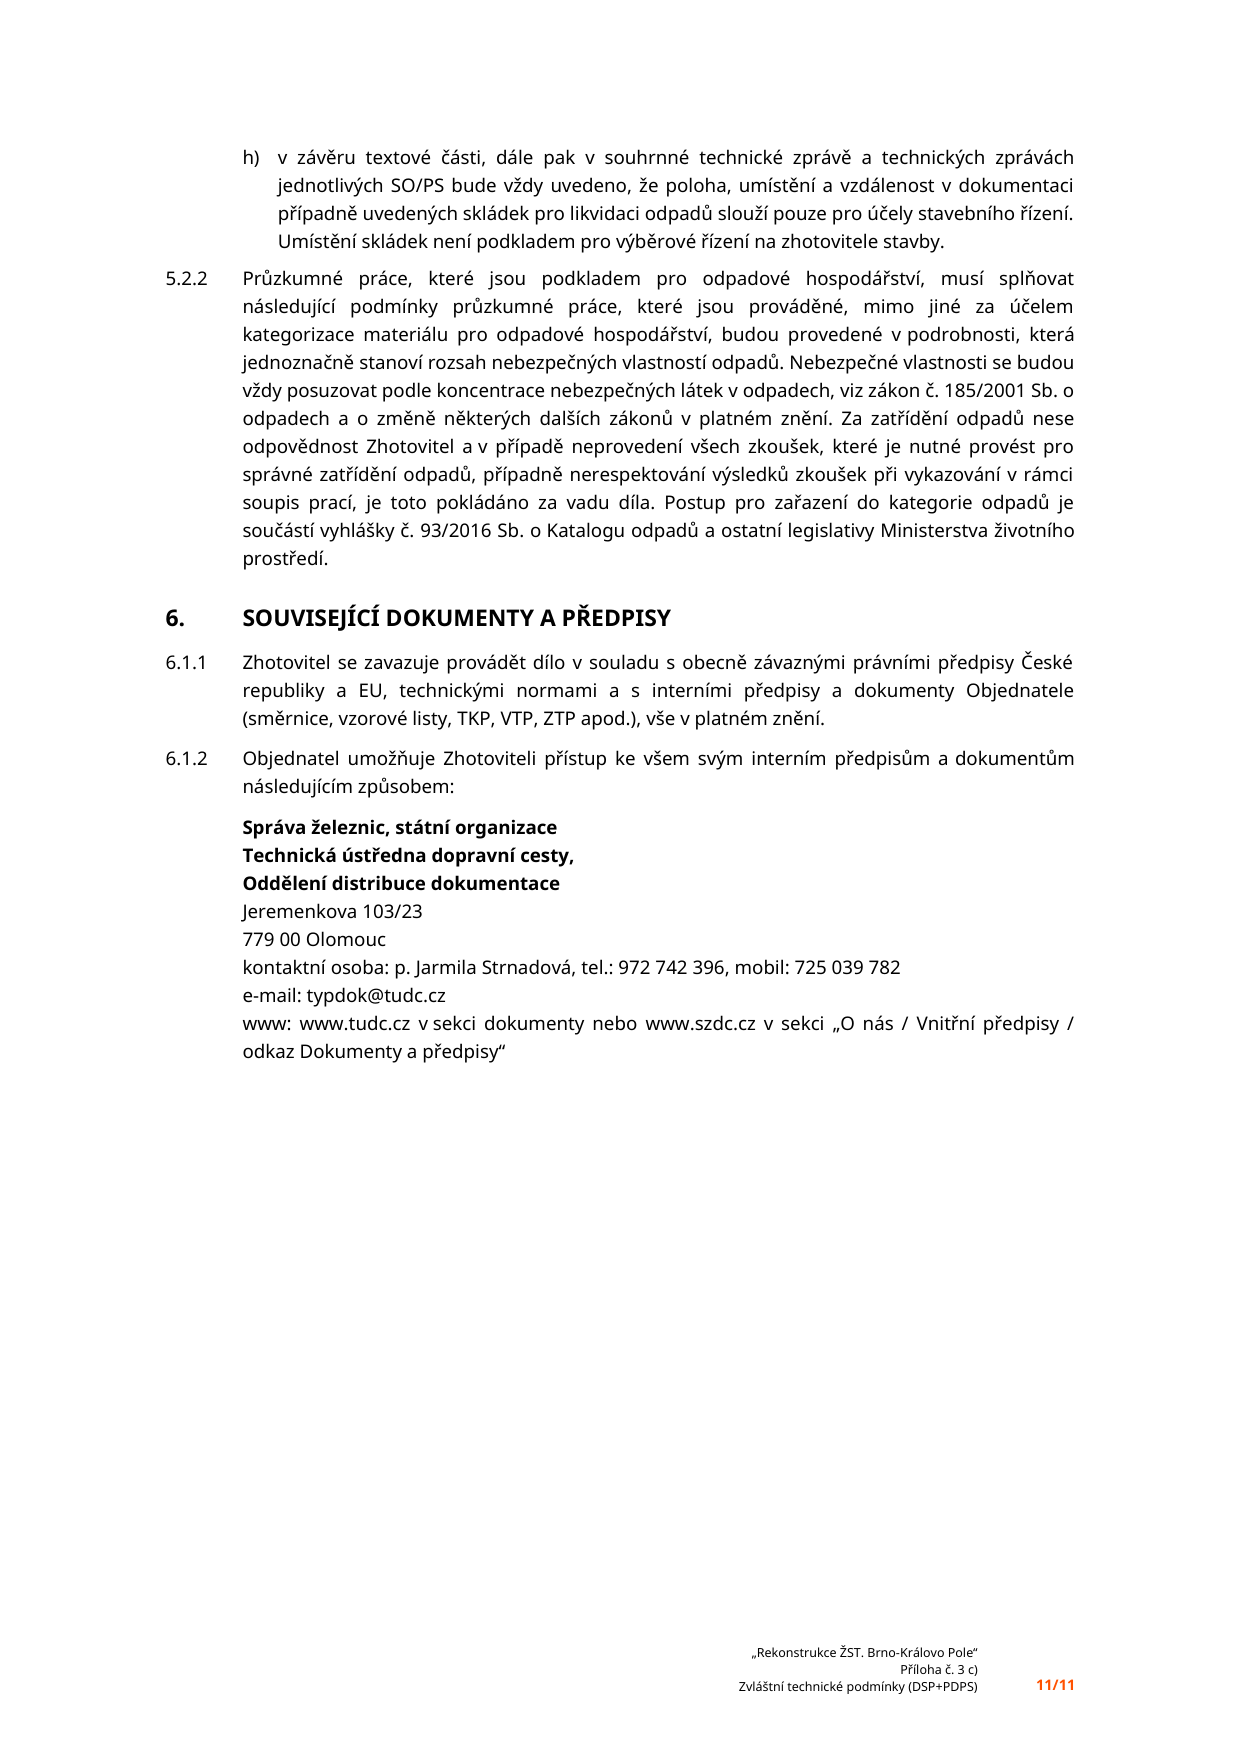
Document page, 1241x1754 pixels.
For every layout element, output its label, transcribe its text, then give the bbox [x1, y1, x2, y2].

text e-mail: typdok@tudc.cz [242, 982, 1075, 1008]
text 779 00 Olomouc [242, 926, 1075, 952]
text SOUVISEJÍCÍ DOKUMENTY A PŘEDPISY [165, 602, 1075, 633]
text kontaktní osoba: p. Jarmila Strnadová, tel.: 972 742 396, mobil: 725 039 782 [242, 954, 1075, 980]
text Oddělení distribuce dokumentace [242, 870, 1075, 896]
text v závěru textové části, dále pak v souhrnné technické zprávě a technických zprávách jednotlivých SO/PS bude vždy uvedeno, že poloha, umístění a vzdálenost v dokumentaci případně uvedených skládek pro likvidaci odpadů slouží pouze pro účely stavebního řízení. Umístění skládek není podkladem pro výběrové řízení na zhotovitele stavby. [242, 144, 1075, 254]
text www: www.tudc.cz v sekci dokumenty nebo www.szdc.cz v sekci „O nás / Vnitřní předpisy / odkaz Dokumenty a předpisy“ [242, 1010, 1075, 1064]
text Zhotovitel se zavazuje provádět dílo v souladu s obecně závaznými právními předpisy České republiky a EU, technickými normami a s interními předpisy a dokumenty Objednatele (směrnice, vzorové listy, TKP, VTP, ZTP apod.), vše v platném znění. [165, 649, 1075, 731]
text Jeremenkova 103/23 [242, 898, 1075, 924]
text Správa železnic, státní organizace [242, 814, 1075, 840]
text Technická ústředna dopravní cesty, [242, 842, 1075, 868]
text Objednatel umožňuje Zhotoviteli přístup ke všem svým interním předpisům a dokumentům následujícím způsobem: [165, 746, 1075, 799]
text Průzkumné práce, které jsou podkladem pro odpadové hospodářství, musí splňovat následující podmínky průzkumné práce, které jsou prováděné, mimo jiné za účelem kategorizace materiálu pro odpadové hospodářství, budou provedené v podrobnosti, která jednoznačně stanoví rozsah nebezpečných vlastností odpadů. Nebezpečné vlastnosti se budou vždy posuzovat podle koncentrace nebezpečných látek v odpadech, viz zákon č. 185/2001 Sb. o odpadech a o změně některých dalších zákonů v platném znění. Za zatřídění odpadů nese odpovědnost Zhotovitel a v případě neprovedení všech zkoušek, které je nutné provést pro správné zatřídění odpadů, případně nerespektování výsledků zkoušek při vykazování v rámci soupis prací, je toto pokládáno za vadu díla. Postup pro zařazení do kategorie odpadů je součástí vyhlášky č. 93/2016 Sb. o Katalogu odpadů a ostatní legislativy Ministerstva životního prostředí. [165, 265, 1075, 571]
